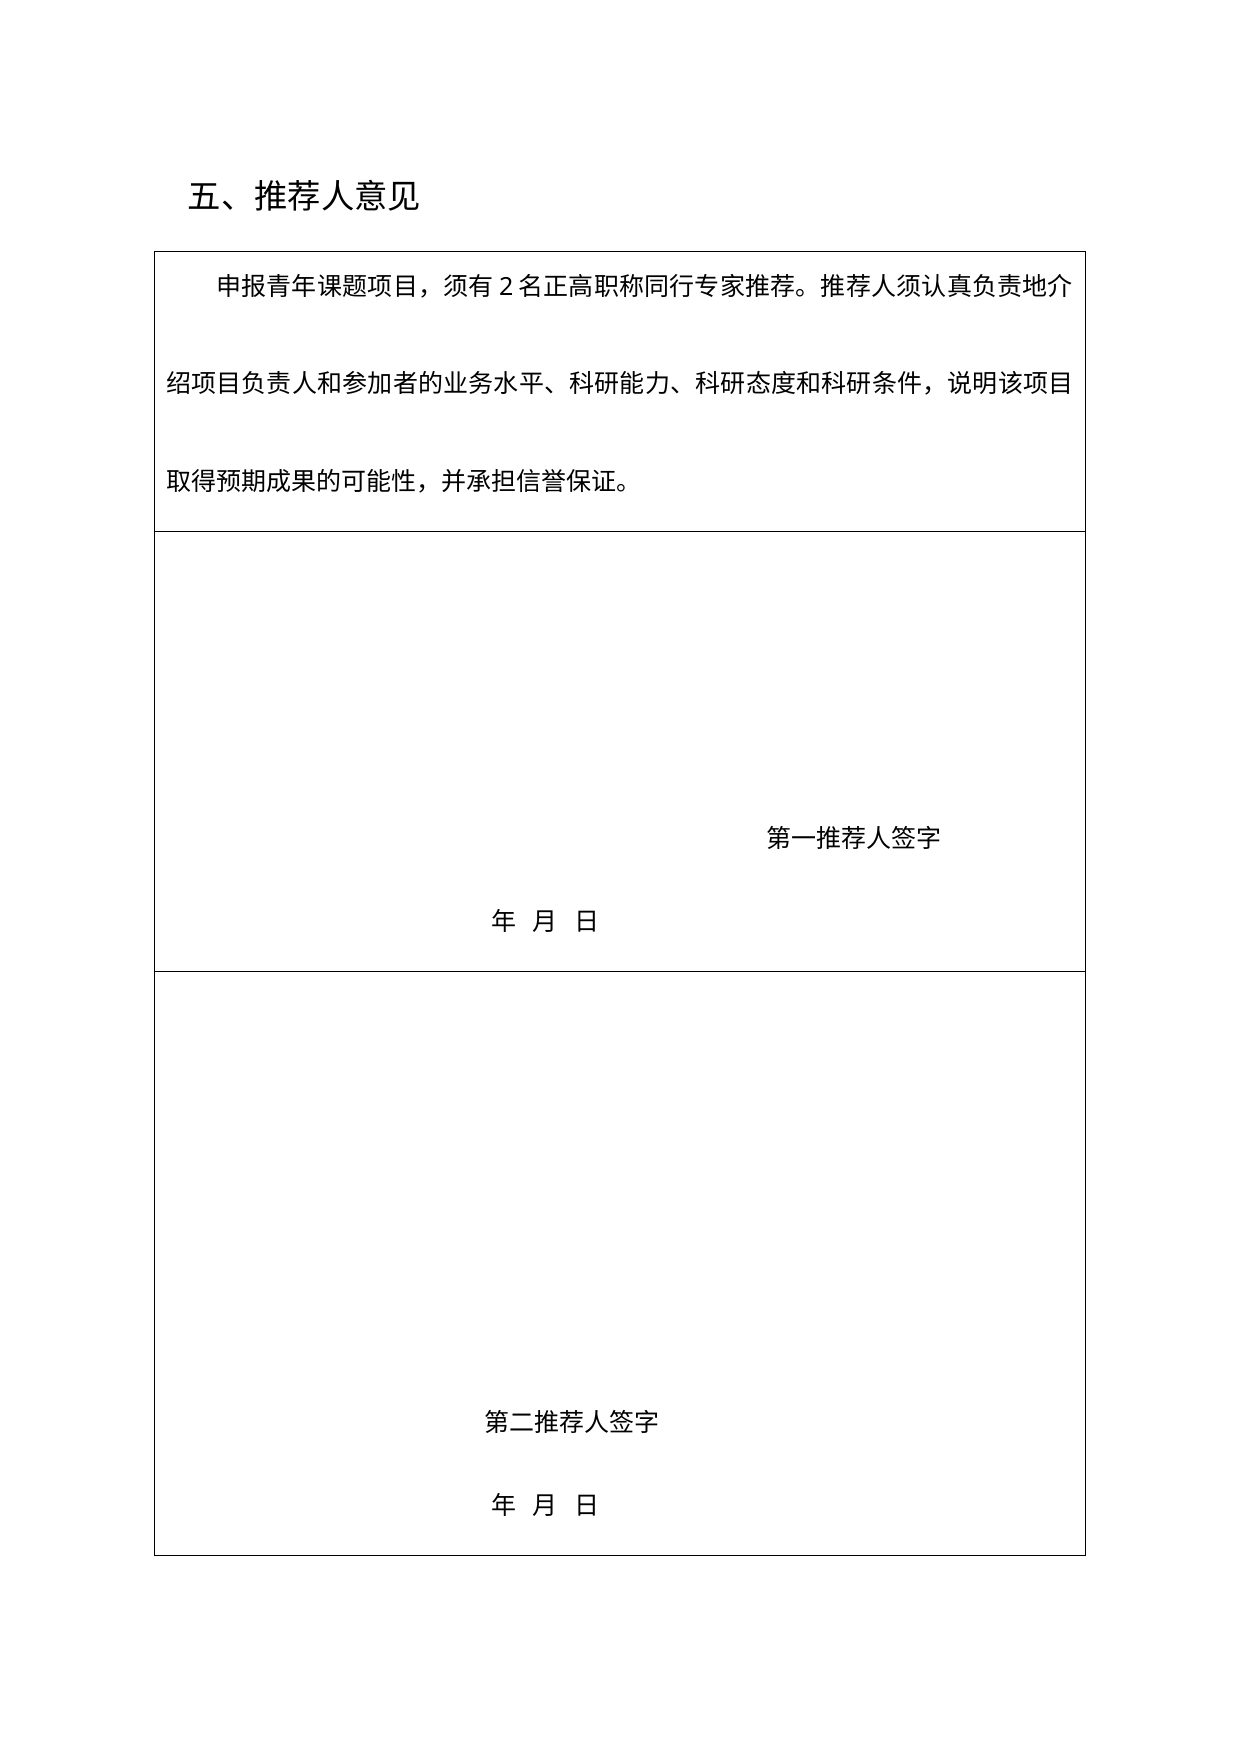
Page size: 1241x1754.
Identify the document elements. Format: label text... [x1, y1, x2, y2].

table_cell 第一推荐人签字 年 月 日 [155, 532, 1085, 971]
table_header 申报青年课题项目，须有2名正高职称同行专家推荐。推荐人须认真负责地介绍项目负责人和参加者的业务水平、科研能力、科研态度和科研条件，说明该项目取得预期成果的可能性，并承担信誉保证。 [155, 252, 1085, 531]
table_cell 第二推荐人签字 年 月 日 [155, 972, 1085, 1555]
text 五、推荐人意见 [187, 162, 1053, 227]
